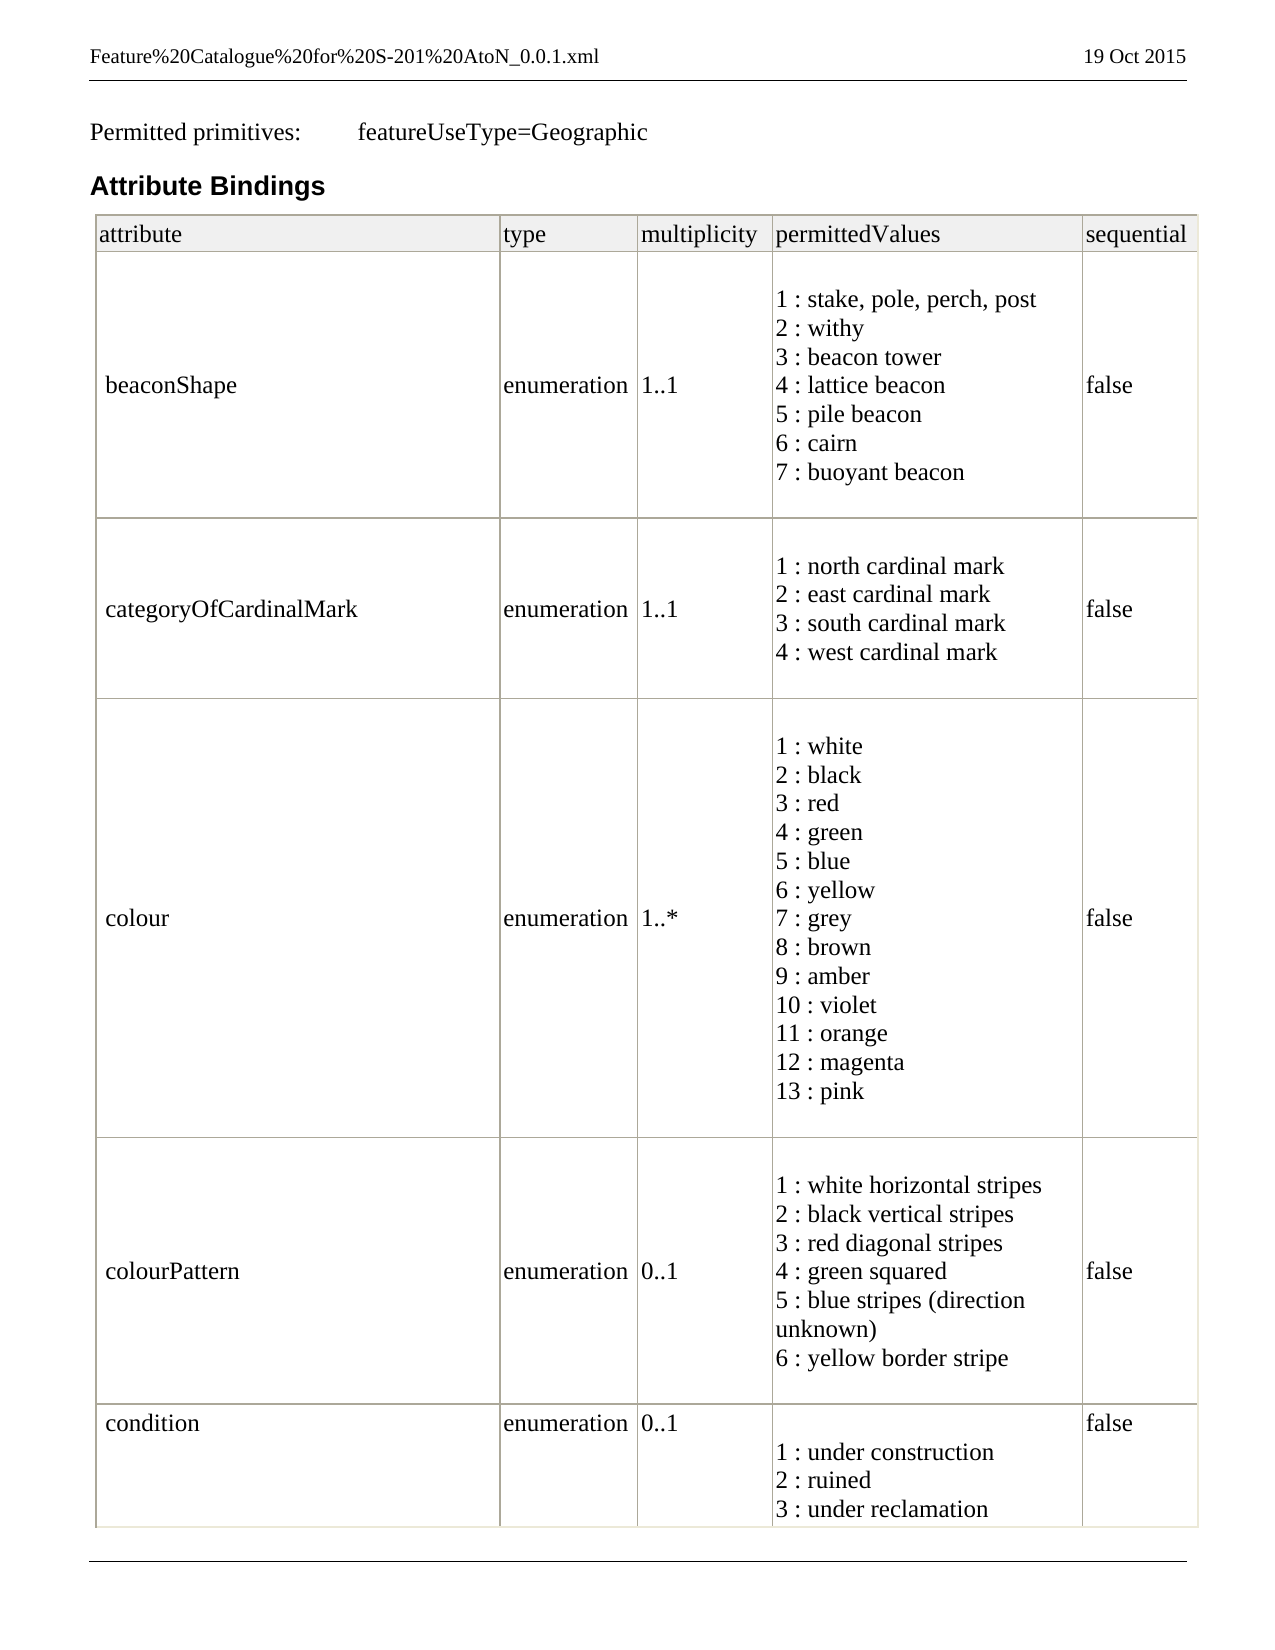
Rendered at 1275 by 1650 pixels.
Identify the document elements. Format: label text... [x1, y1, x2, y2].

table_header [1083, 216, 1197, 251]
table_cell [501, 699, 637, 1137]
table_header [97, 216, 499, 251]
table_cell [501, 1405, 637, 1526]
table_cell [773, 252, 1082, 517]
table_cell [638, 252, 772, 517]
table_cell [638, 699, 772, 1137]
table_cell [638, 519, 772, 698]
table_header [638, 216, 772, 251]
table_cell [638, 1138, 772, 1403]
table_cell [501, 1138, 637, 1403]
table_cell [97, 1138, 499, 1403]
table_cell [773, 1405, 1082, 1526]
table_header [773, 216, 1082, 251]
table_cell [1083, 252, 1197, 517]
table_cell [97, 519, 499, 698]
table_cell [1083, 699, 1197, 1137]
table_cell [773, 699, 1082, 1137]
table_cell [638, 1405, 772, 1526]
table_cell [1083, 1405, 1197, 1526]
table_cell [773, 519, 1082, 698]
subtitle Attribute Bindings [89, 170, 1185, 202]
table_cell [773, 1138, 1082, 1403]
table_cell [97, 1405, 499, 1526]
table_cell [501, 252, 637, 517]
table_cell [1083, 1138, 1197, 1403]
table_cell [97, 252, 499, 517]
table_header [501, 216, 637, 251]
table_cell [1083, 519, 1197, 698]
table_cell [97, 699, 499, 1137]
text Permitted primitives: featureUseType=Geographic [89, 117, 1185, 145]
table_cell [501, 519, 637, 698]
